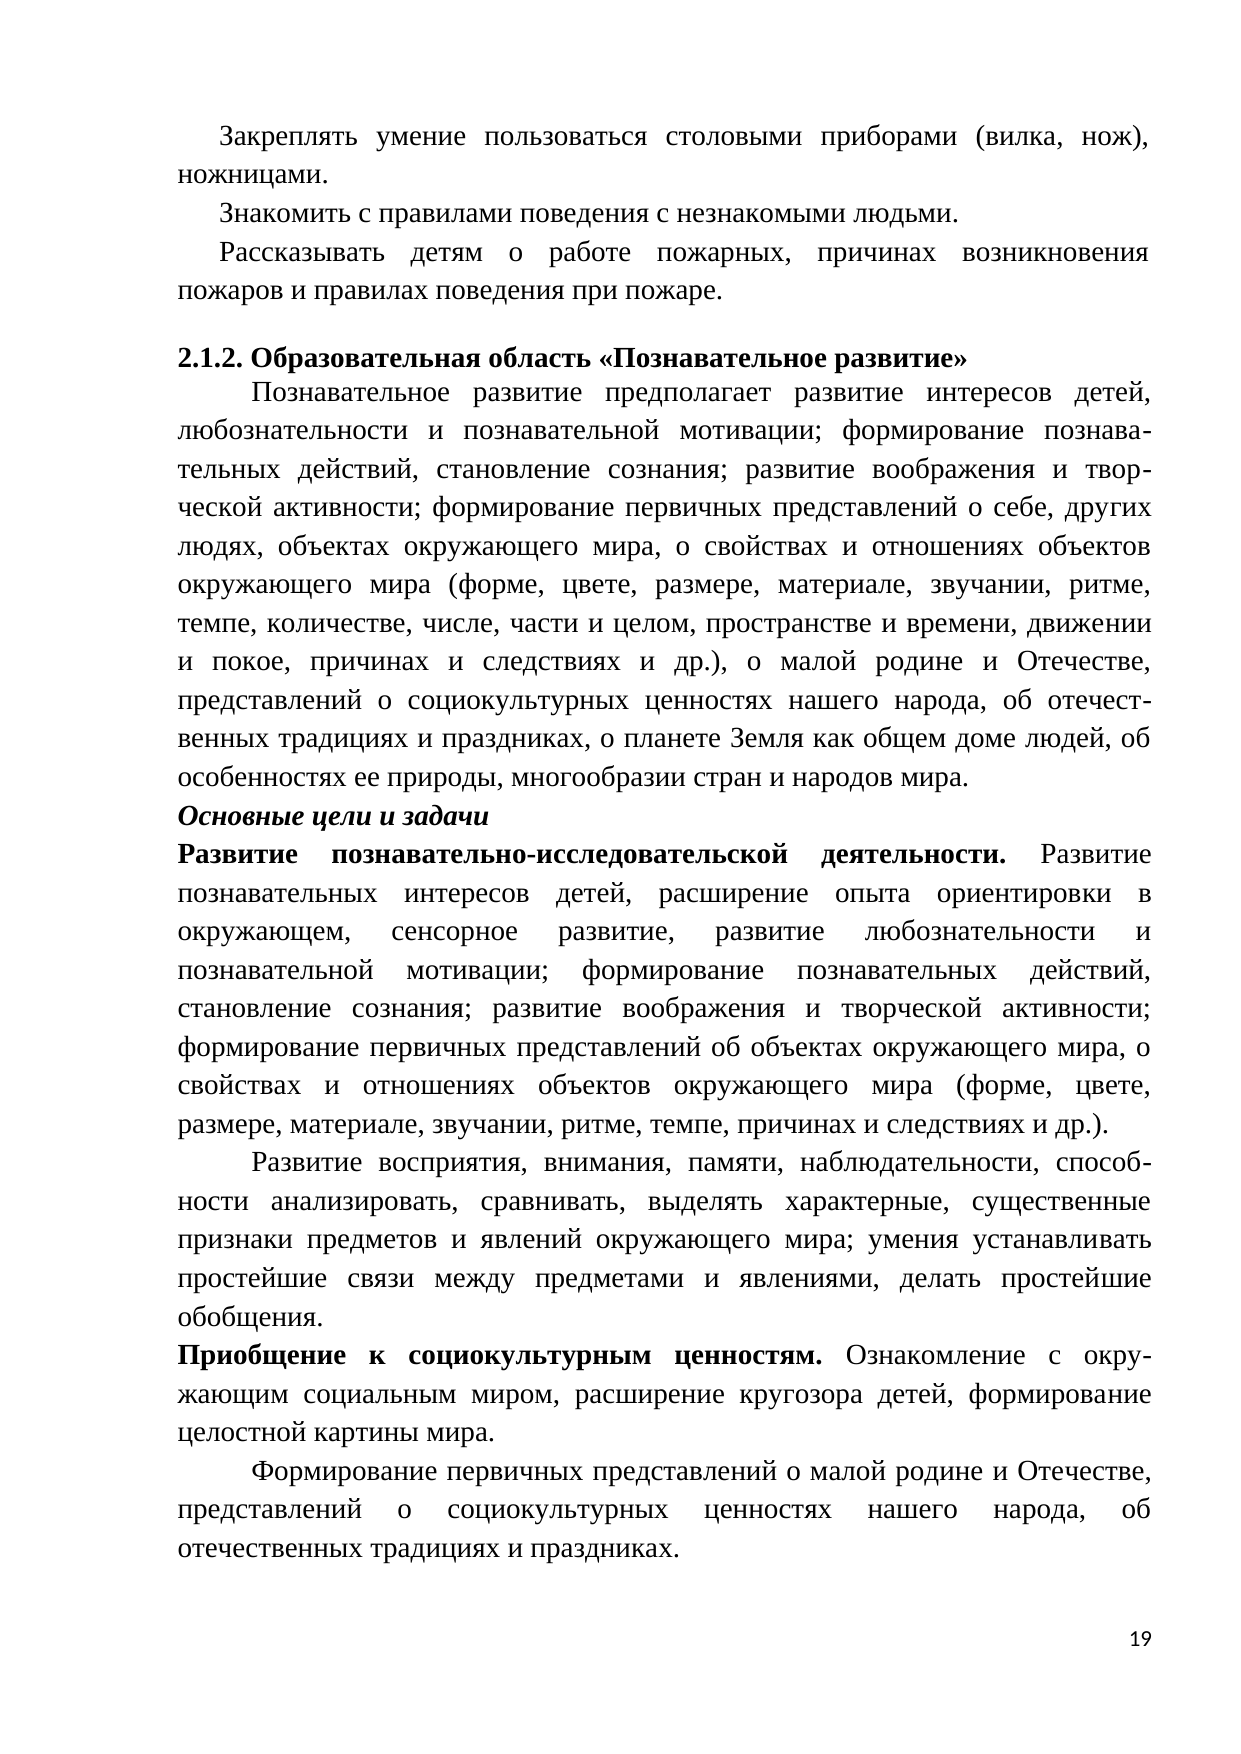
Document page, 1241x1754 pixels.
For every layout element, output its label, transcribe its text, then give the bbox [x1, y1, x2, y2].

text Закреплять умение пользоваться столовыми приборами (вилка, нож), ножницами. [177, 118, 1149, 190]
text Приобщение к социокультурным ценностям. Ознакомление с окружающим социальным миром, расширение кругозора детей, формирование целостной картины мира. [177, 1337, 1152, 1448]
text Познавательное развитие предполагает развитие интересов детей, любознательности и познавательной мотивации; формирование познавательных действий, становление сознания; развитие воображения и творческой активности; формирование первичных представлений о себе, других людях, объектах окружающего мира, о свойствах и отношениях объектов окружающего мира (форме, цвете, размере, материале, звучании, ритме, темпе, количестве, числе, части и целом, пространстве и времени, движении и покое, причинах и следствиях и др.), о малой родине и Отечестве, представлений о социокультурных ценностях нашего народа, об отечественных традициях и праздниках, о планете Земля как общем доме людей, об особенностях ее природы, многообразии стран и народов мира. [177, 374, 1152, 793]
text Знакомить с правилами поведения с незнакомыми людьми. [177, 195, 1152, 229]
text Формирование первичных представлений о малой родине и Отечестве, представлений о социокультурных ценностях нашего народа, об отечественных традициях и праздниках. [177, 1453, 1152, 1563]
text Рассказывать детям о работе пожарных, причинах возникновения пожаров и правилах поведения при пожаре. [177, 234, 1149, 306]
text Развитие познавательно-исследовательской деятельности. Развитие познавательных интересов детей, расширение опыта ориентировки в окружающем, сенсорное развитие, развитие любознательности и познавательной мотивации; формирование познавательных действий, становление сознания; развитие воображения и творческой активности; формирование первичных представлений об объектах окружающего мира, о свойствах и отношениях объектов окружающего мира (форме, цвете, размере, материале, звучании, ритме, темпе, причинах и следствиях и др.). [177, 836, 1152, 1139]
text Развитие восприятия, внимания, памяти, наблюдательности, способности анализировать, сравнивать, выделять характерные, существенные признаки предметов и явлений окружающего мира; умения устанавливать простейшие связи между предметами и явлениями, делать простейшие обобщения. [177, 1144, 1152, 1332]
text 2.1.2. Образовательная область «Познавательное развитие» [177, 340, 1152, 374]
text Основные цели и задачи [177, 798, 1152, 831]
